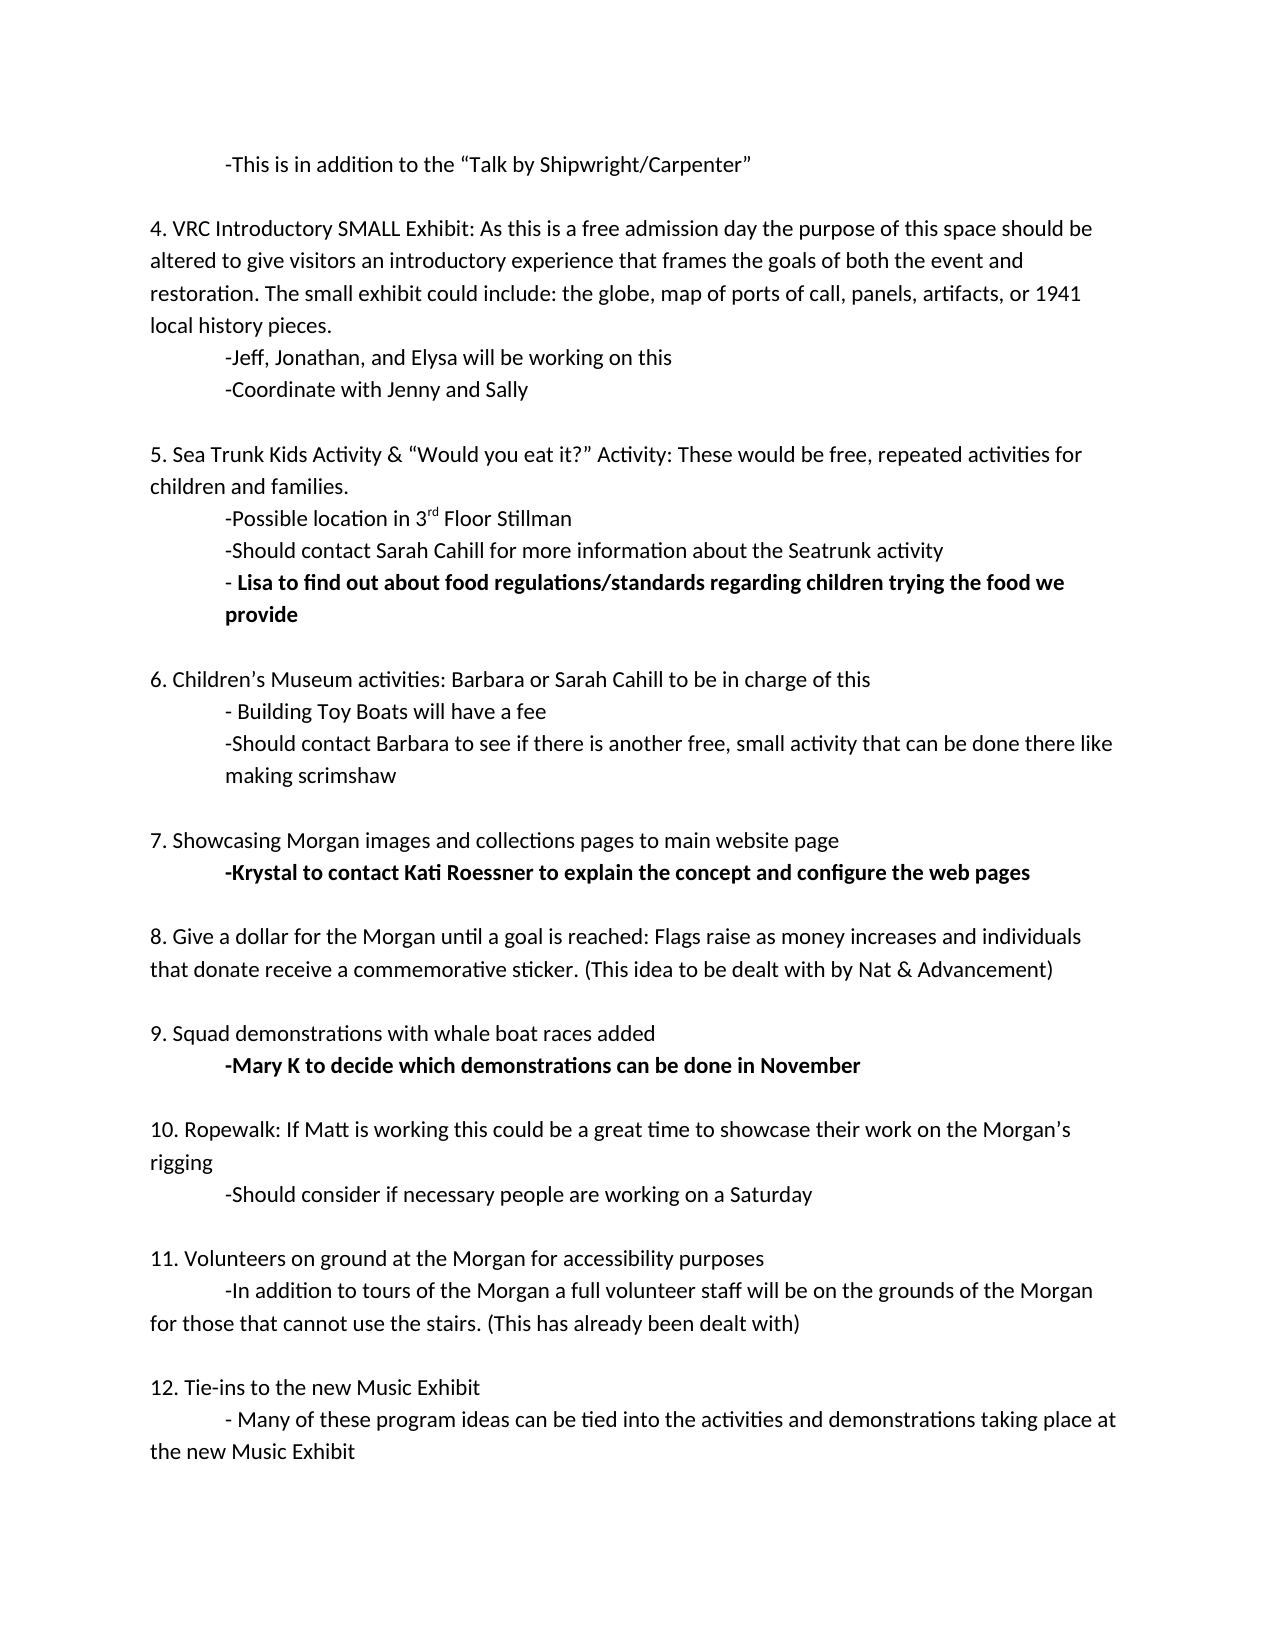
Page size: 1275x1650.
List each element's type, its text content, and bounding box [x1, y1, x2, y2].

text -Should consider if necessary people are working on a Saturday [150, 1180, 1125, 1208]
text 8. Give a dollar for the Morgan until a goal is reached: Flags raise as money increases and individuals that donate receive a commemorative sticker. (This idea to be dealt with by Nat & Advancement) [150, 922, 1125, 983]
text -Mary K to decide which demonstrations can be done in November [150, 1051, 1125, 1079]
text -Should contact Sarah Cahill for more information about the Seatrunk activity [150, 536, 1125, 564]
text -This is in addition to the “Talk by Shipwright/Carpenter” [150, 150, 1125, 178]
text 11. Volunteers on ground at the Morgan for accessibility purposes [150, 1244, 1125, 1272]
text -Possible location in 3rd Floor Stillman [150, 504, 1125, 532]
text -Krystal to contact Kati Roessner to explain the concept and configure the web pages [150, 858, 1125, 886]
text - Building Toy Boats will have a fee [150, 697, 1125, 725]
text -Coordinate with Jenny and Sally [150, 375, 1125, 403]
text -Should contact Barbara to see if there is another free, small activity that can be done there like making scrimshaw [225, 729, 1125, 789]
text - Many of these program ideas can be tied into the activities and demonstrations taking place at the new Music Exhibit [150, 1405, 1125, 1466]
text 12. Tie-ins to the new Music Exhibit [150, 1373, 1125, 1401]
text 7. Showcasing Morgan images and collections pages to main website page [150, 826, 1125, 854]
text -In addition to tours of the Morgan a full volunteer staff will be on the grounds of the Morgan for those that cannot use the stairs. (This has already been dealt with) [150, 1277, 1125, 1337]
text 5. Sea Trunk Kids Activity & “Would you eat it?” Activity: These would be free, repeated activities for children and families. [150, 440, 1125, 500]
text -Jeff, Jonathan, and Elysa will be working on this [150, 343, 1125, 371]
text 4. VRC Introductory SMALL Exhibit: As this is a free admission day the purpose of this space should be altered to give visitors an introductory experience that frames the goals of both the event and restoration. The small exhibit could include: the globe, map of ports of call, panels, artifacts, or 1941 local history pieces. [150, 214, 1125, 339]
text - Lisa to find out about food regulations/standards regarding children trying the food we provide [225, 568, 1125, 629]
text 9. Squad demonstrations with whale boat races added [150, 1019, 1125, 1047]
text 10. Ropewalk: If Matt is working this could be a great time to showcase their work on the Morgan’s rigging [150, 1116, 1125, 1176]
text 6. Children’s Museum activities: Barbara or Sarah Cahill to be in charge of this [150, 665, 1125, 693]
